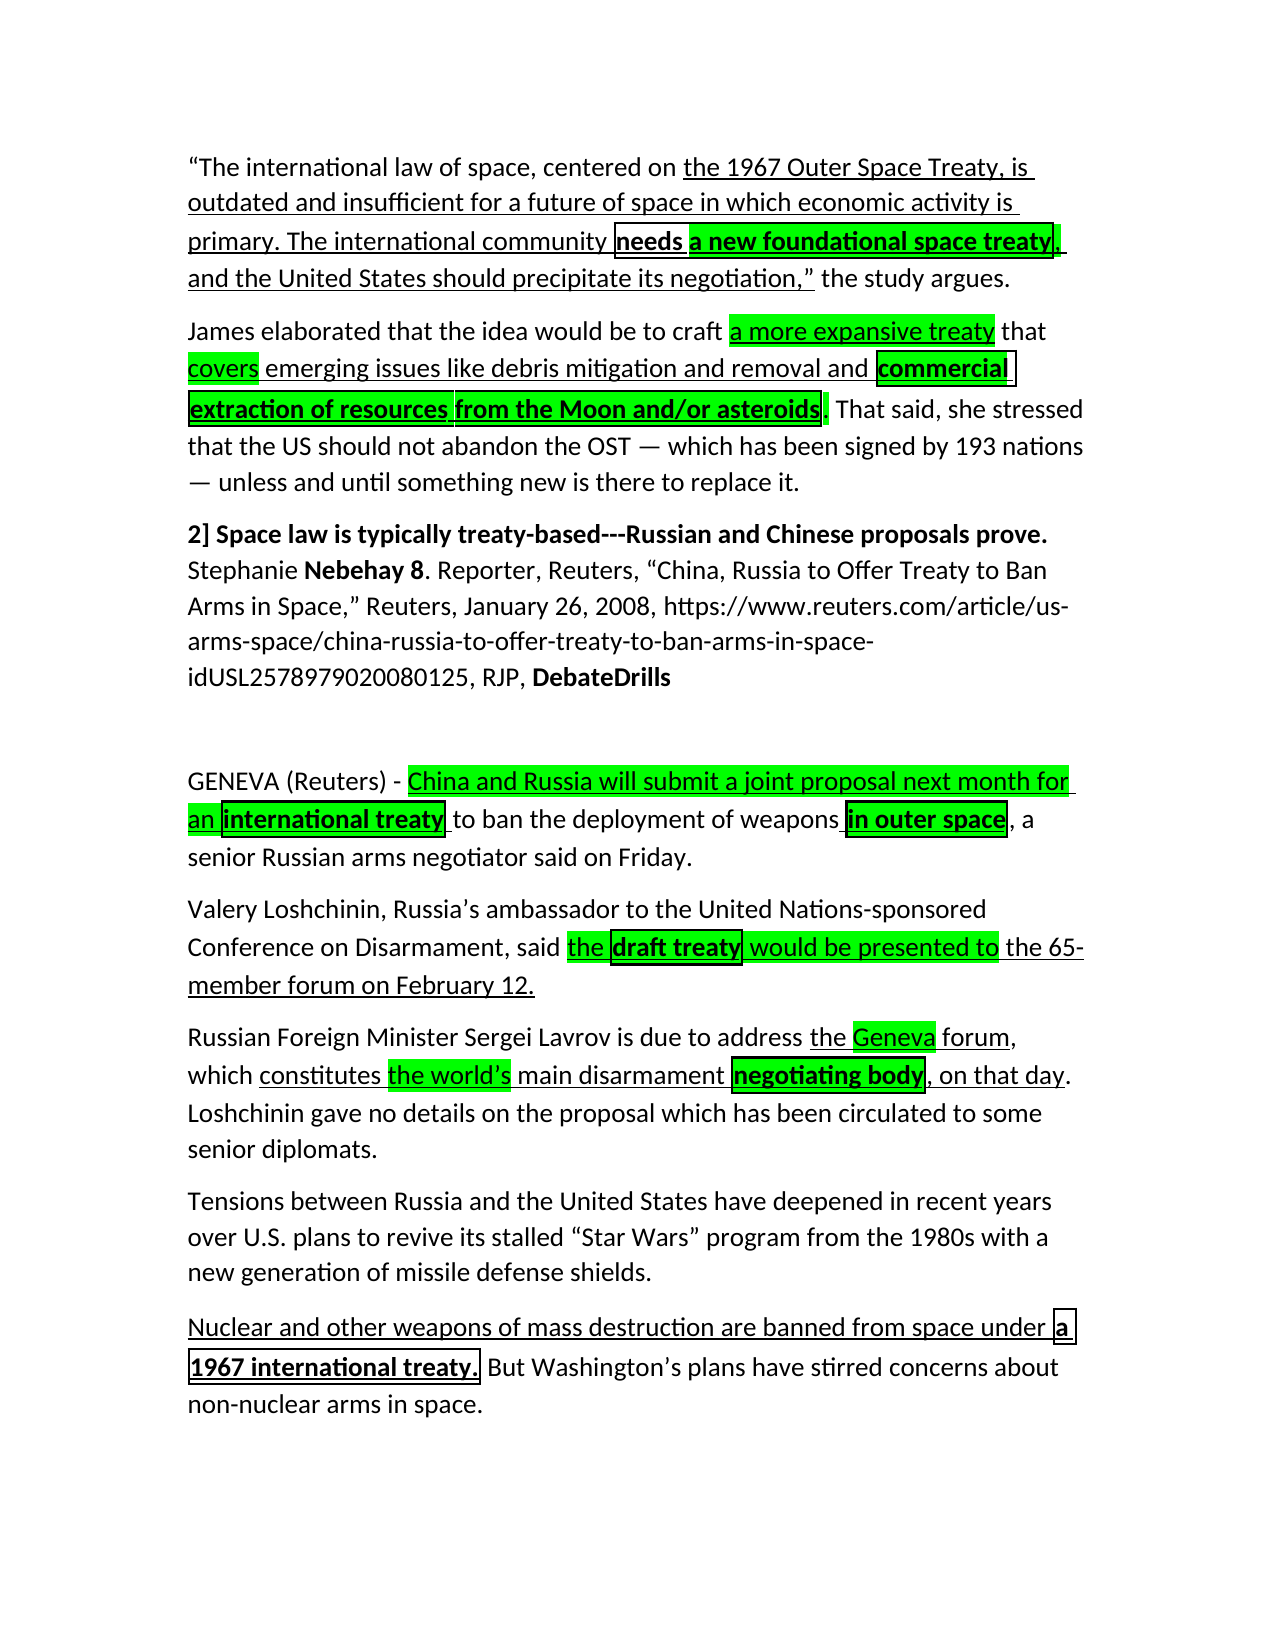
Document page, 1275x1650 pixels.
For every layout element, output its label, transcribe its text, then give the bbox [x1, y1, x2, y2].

text Russian Foreign Minister Sergei Lavrov is due to address the Geneva forum, which constitutes the world’s main disarmament negotiating body, on that day. Loshchinin gave no details on the proposal which has been circulated to some senior diplomats. [187, 1021, 1087, 1165]
text GENEVA (Reuters) - China and Russia will submit a joint proposal next month for an international treaty to ban the deployment of weapons in outer space, a senior Russian arms negotiator said on Friday. [187, 764, 1087, 873]
text Stephanie Nebehay 8. Reporter, Reuters, “China, Russia to Offer Treaty to Ban Arms in Space,” Reuters, January 26, 2008, https://www.reuters.com/article/us-arms-space/china-russia-to-offer-treaty-to-ban-arms-in-space-idUSL2578979020080125, RJP, DebateDrills [187, 553, 1087, 693]
text Nuclear and other weapons of mass destruction are banned from space under a 1967 international treaty. But Washington’s plans have stirred concerns about non-nuclear arms in space. [187, 1308, 1087, 1421]
text Tensions between Russia and the United States have deepened in recent years over U.S. plans to revive its stalled “Star Wars” program from the 1980s with a new generation of missile defense shields. [187, 1184, 1087, 1288]
text “The international law of space, centered on the 1967 Outer Space Treaty, is outdated and insufficient for a future of space in which economic activity is primary. The international community needs a new foundational space treaty, and the United States should precipitate its negotiation,” the study argues. [187, 150, 1087, 294]
subtitle 2] Space law is typically treaty-based---Russian and Chinese proposals prove. [187, 517, 1087, 550]
text Valery Loshchinin, Russia’s ambassador to the United Nations-sponsored Conference on Disarmament, said the draft treaty would be presented to the 65-member forum on February 12. [187, 892, 1087, 1001]
text James elaborated that the idea would be to craft a more expansive treaty that covers emerging issues like debris mitigation and removal and commercial extraction of resources from the Moon and/or asteroids. That said, she stressed that the US should not abandon the OST — which has been signed by 193 nations — unless and until something new is there to replace it. [187, 314, 1087, 498]
